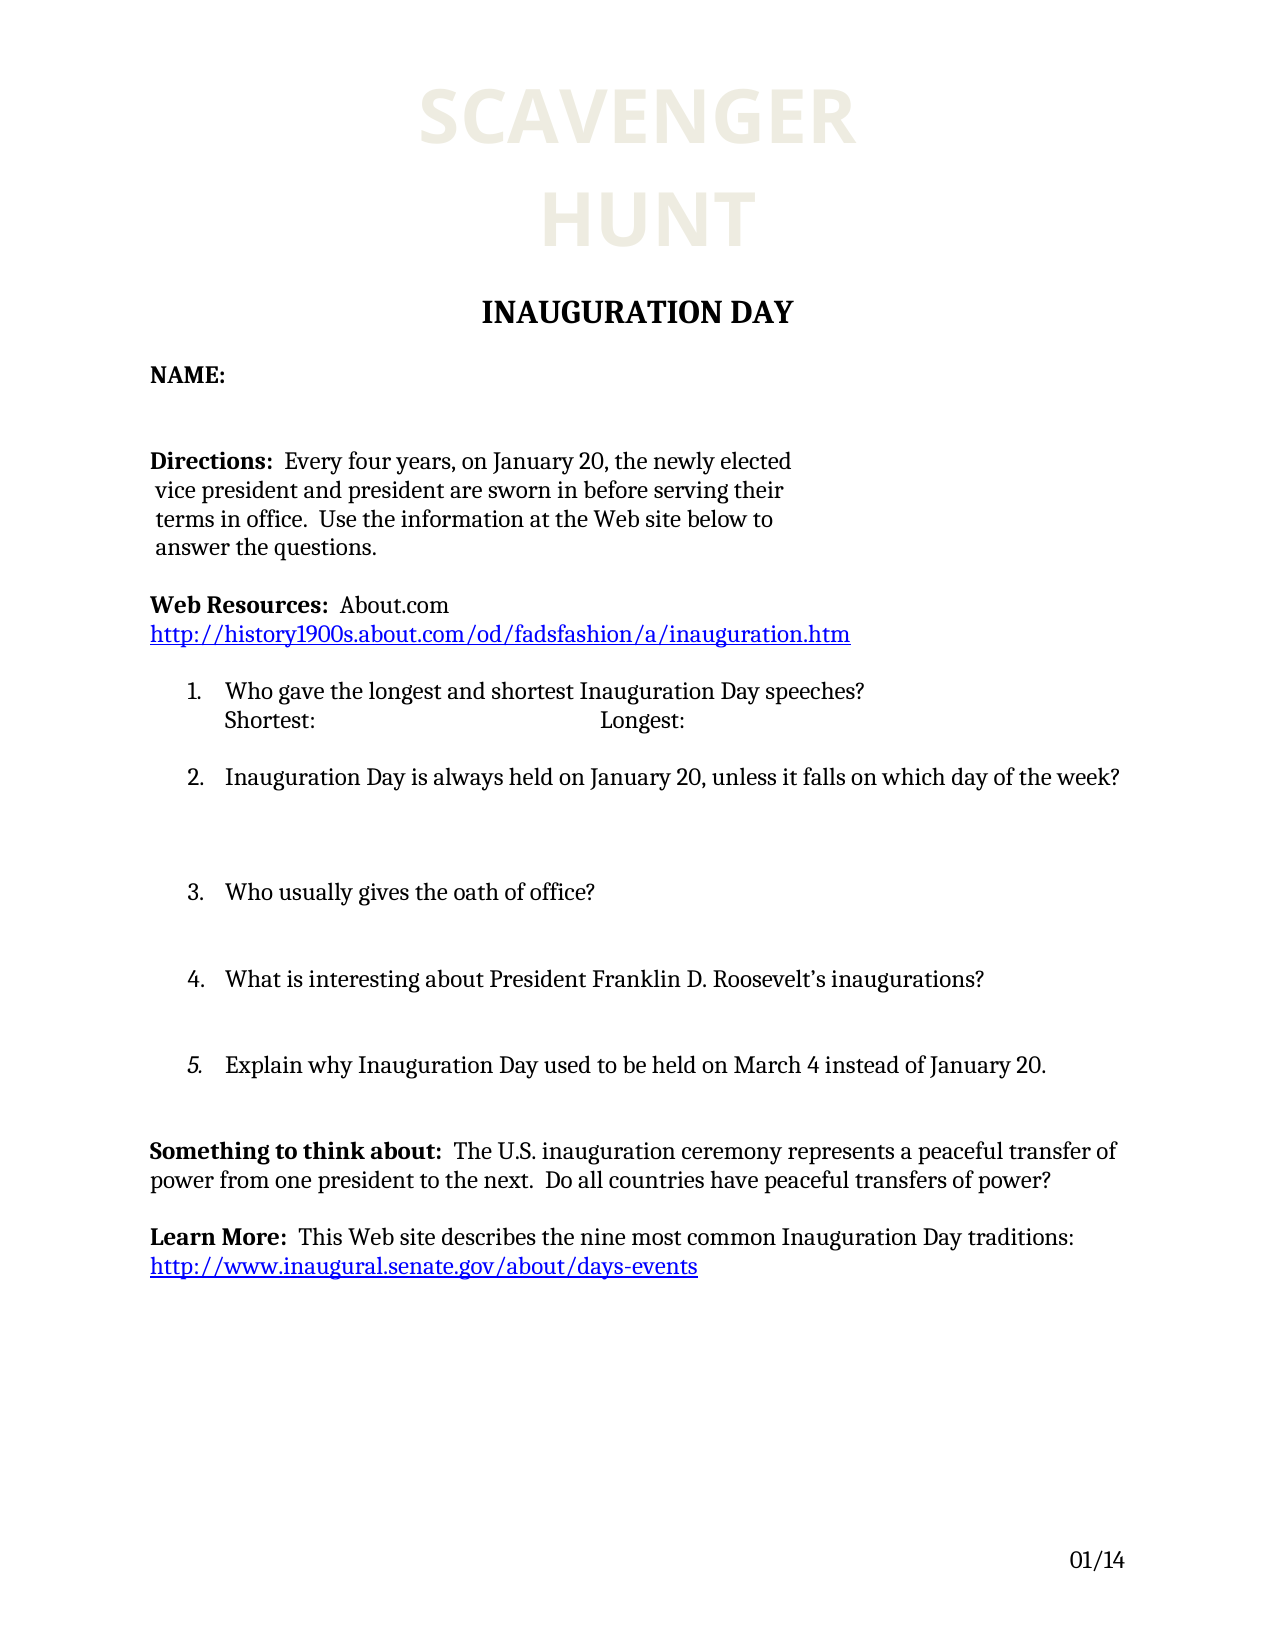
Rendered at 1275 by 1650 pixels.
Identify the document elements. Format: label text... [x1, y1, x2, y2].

text NAME: [150, 361, 1125, 389]
text vice president and president are sworn in before serving their [150, 476, 1125, 504]
list Who usually gives the oath of office? [187, 878, 1125, 907]
text http://history1900s.about.com/od/fadsfashion/a/inauguration.htm [150, 619, 1125, 648]
text Something to think about: The U.S. inauguration ceremony represents a peaceful transfer of power from one president to the next. Do all countries have peaceful transfers of power? [150, 1137, 1125, 1194]
text answer the questions. [150, 533, 1125, 562]
text Web Resources: About.com [150, 591, 1125, 619]
list Explain why Inauguration Day used to be held on March 4 instead of January 20. [187, 1051, 1125, 1079]
text INAUGURATION DAY [150, 294, 1125, 332]
text Directions: Every four years, on January 20, the newly elected [150, 447, 1125, 476]
text Learn More: This Web site describes the nine most common Inauguration Day traditions: [150, 1223, 1125, 1252]
list Who gave the longest and shortest Inauguration Day speeches? [187, 677, 1125, 706]
list Inauguration Day is always held on January 20, unless it falls on which day of the week? [187, 763, 1125, 821]
text terms in office. Use the information at the Web site below to [150, 504, 1125, 533]
text http://www.inaugural.senate.gov/about/days-events [150, 1252, 1125, 1281]
text Shortest: Longest: [225, 706, 1125, 734]
list What is interesting about President Franklin D. Roosevelt’s inaugurations? [187, 964, 1125, 993]
